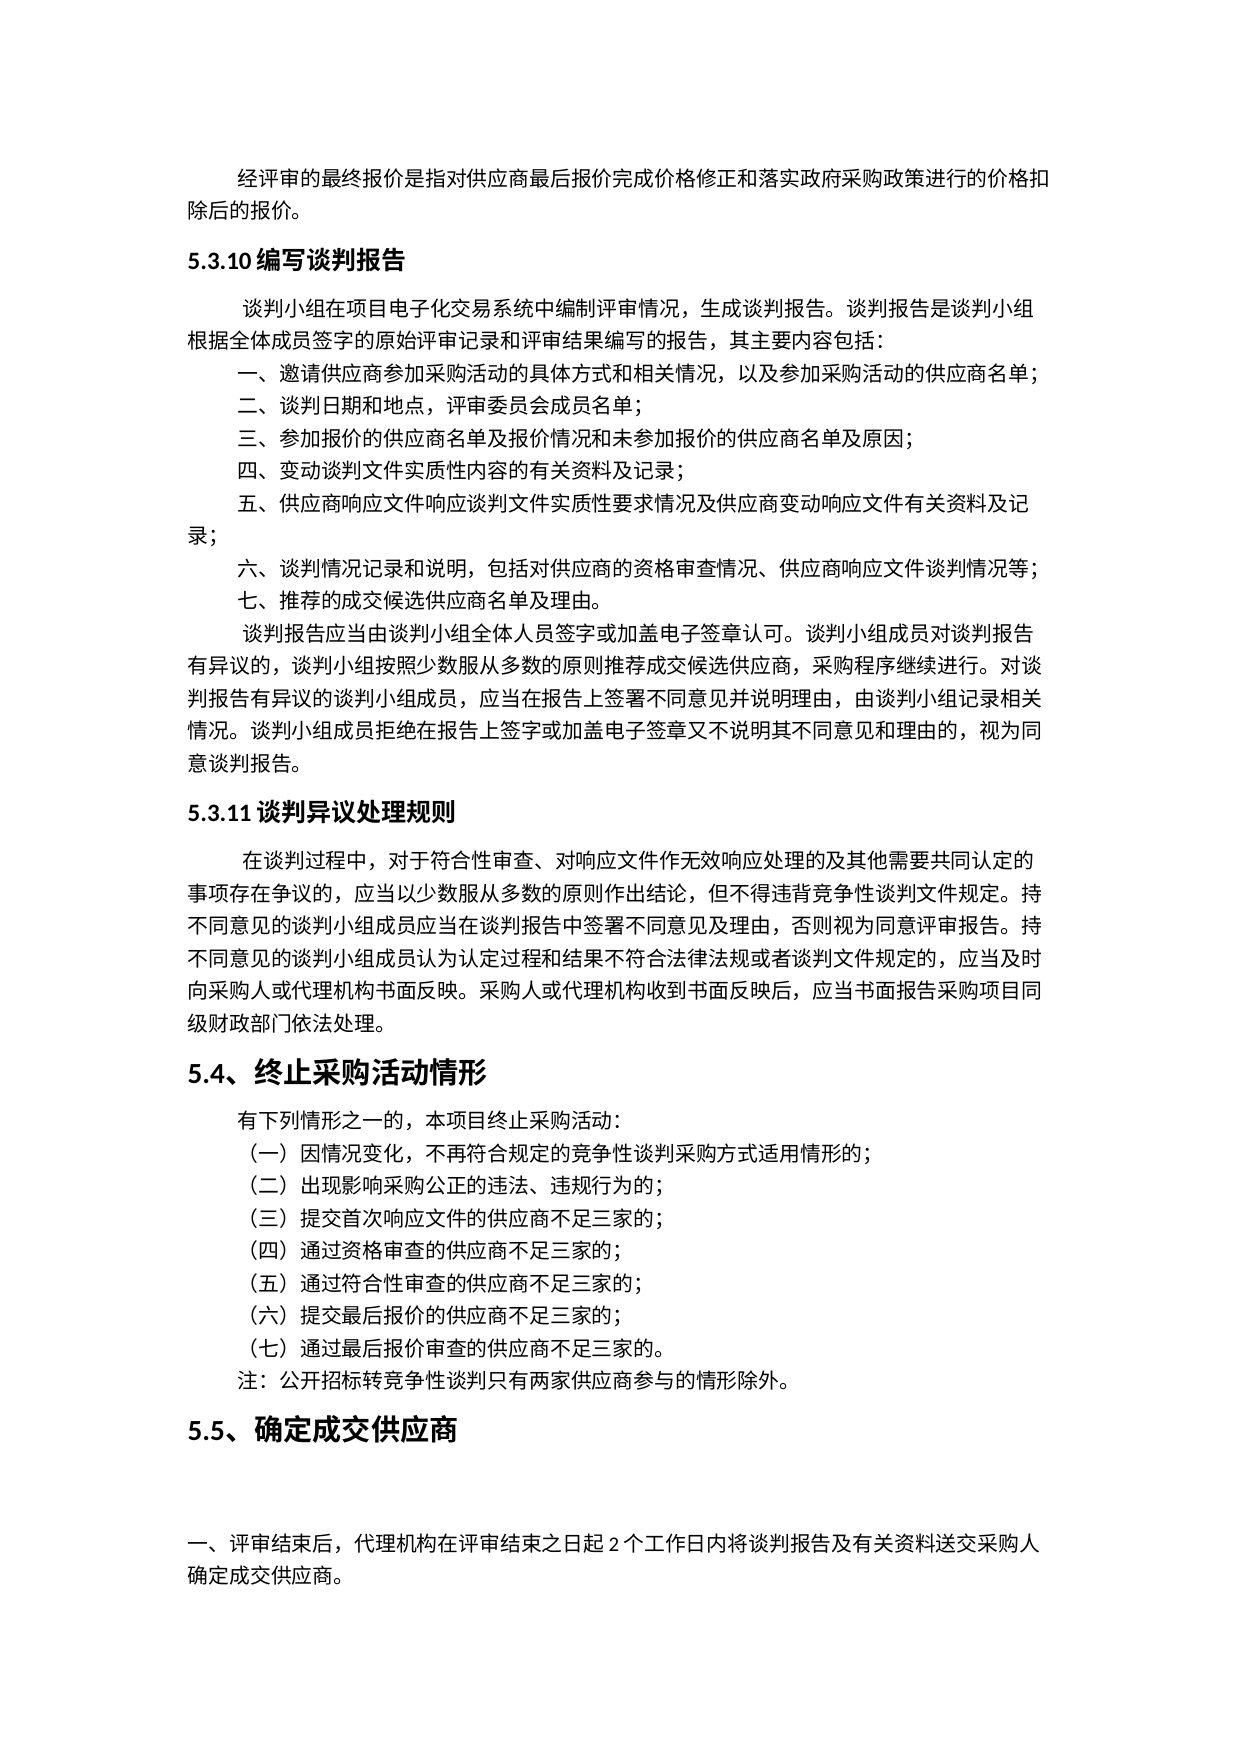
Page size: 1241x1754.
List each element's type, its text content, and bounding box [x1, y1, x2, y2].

text 5.5、确定成交供应商 [187, 1397, 1053, 1462]
text 一、评审结束后，代理机构在评审结束之日起2个工作日内将谈判报告及有关资料送交采购人确定成交供应商。 [187, 1527, 1053, 1592]
text （三）提交首次响应文件的供应商不足三家的； [187, 1202, 1053, 1234]
text （二）出现影响采购公正的违法、违规行为的； [187, 1169, 1053, 1202]
text 5.3.11谈判异议处理规则 [187, 779, 1053, 844]
text 四、变动谈判文件实质性内容的有关资料及记录； [187, 454, 1053, 487]
text 七、推荐的成交候选供应商名单及理由。 [187, 584, 1053, 617]
text 经评审的最终报价是指对供应商最后报价完成价格修正和落实政府采购政策进行的价格扣除后的报价。 [187, 162, 1053, 227]
text （五）通过符合性审查的供应商不足三家的； [187, 1267, 1053, 1299]
text 谈判报告应当由谈判小组全体人员签字或加盖电子签章认可。谈判小组成员对谈判报告有异议的，谈判小组按照少数服从多数的原则推荐成交候选供应商，采购程序继续进行。对谈判报告有异议的谈判小组成员，应当在报告上签署不同意见并说明理由，由谈判小组记录相关情况。谈判小组成员拒绝在报告上签字或加盖电子签章又不说明其不同意见和理由的，视为同意谈判报告。 [187, 617, 1053, 779]
text （一）因情况变化，不再符合规定的竞争性谈判采购方式适用情形的； [187, 1137, 1053, 1169]
text 5.4、终止采购活动情形 [187, 1039, 1053, 1104]
text 5.3.10编写谈判报告 [187, 227, 1053, 292]
text （四）通过资格审查的供应商不足三家的； [187, 1234, 1053, 1267]
text （七）通过最后报价审查的供应商不足三家的。 [187, 1332, 1053, 1364]
text 在谈判过程中，对于符合性审查、对响应文件作无效响应处理的及其他需要共同认定的事项存在争议的，应当以少数服从多数的原则作出结论，但不得违背竞争性谈判文件规定。持不同意见的谈判小组成员应当在谈判报告中签署不同意见及理由，否则视为同意评审报告。持不同意见的谈判小组成员认为认定过程和结果不符合法律法规或者谈判文件规定的，应当及时向采购人或代理机构书面反映。采购人或代理机构收到书面反映后，应当书面报告采购项目同级财政部门依法处理。 [187, 844, 1053, 1039]
text 有下列情形之一的，本项目终止采购活动： [187, 1104, 1053, 1137]
text 一、邀请供应商参加采购活动的具体方式和相关情况，以及参加采购活动的供应商名单； [187, 357, 1053, 389]
text 注：公开招标转竞争性谈判只有两家供应商参与的情形除外。 [187, 1364, 1053, 1397]
text 谈判小组在项目电子化交易系统中编制评审情况，生成谈判报告。谈判报告是谈判小组根据全体成员签字的原始评审记录和评审结果编写的报告，其主要内容包括： [187, 292, 1053, 357]
text 五、供应商响应文件响应谈判文件实质性要求情况及供应商变动响应文件有关资料及记录； [187, 487, 1053, 552]
text 三、参加报价的供应商名单及报价情况和未参加报价的供应商名单及原因； [187, 422, 1053, 454]
text （六）提交最后报价的供应商不足三家的； [187, 1299, 1053, 1332]
text 二、谈判日期和地点，评审委员会成员名单； [187, 389, 1053, 422]
text 六、谈判情况记录和说明，包括对供应商的资格审查情况、供应商响应文件谈判情况等； [187, 552, 1053, 584]
